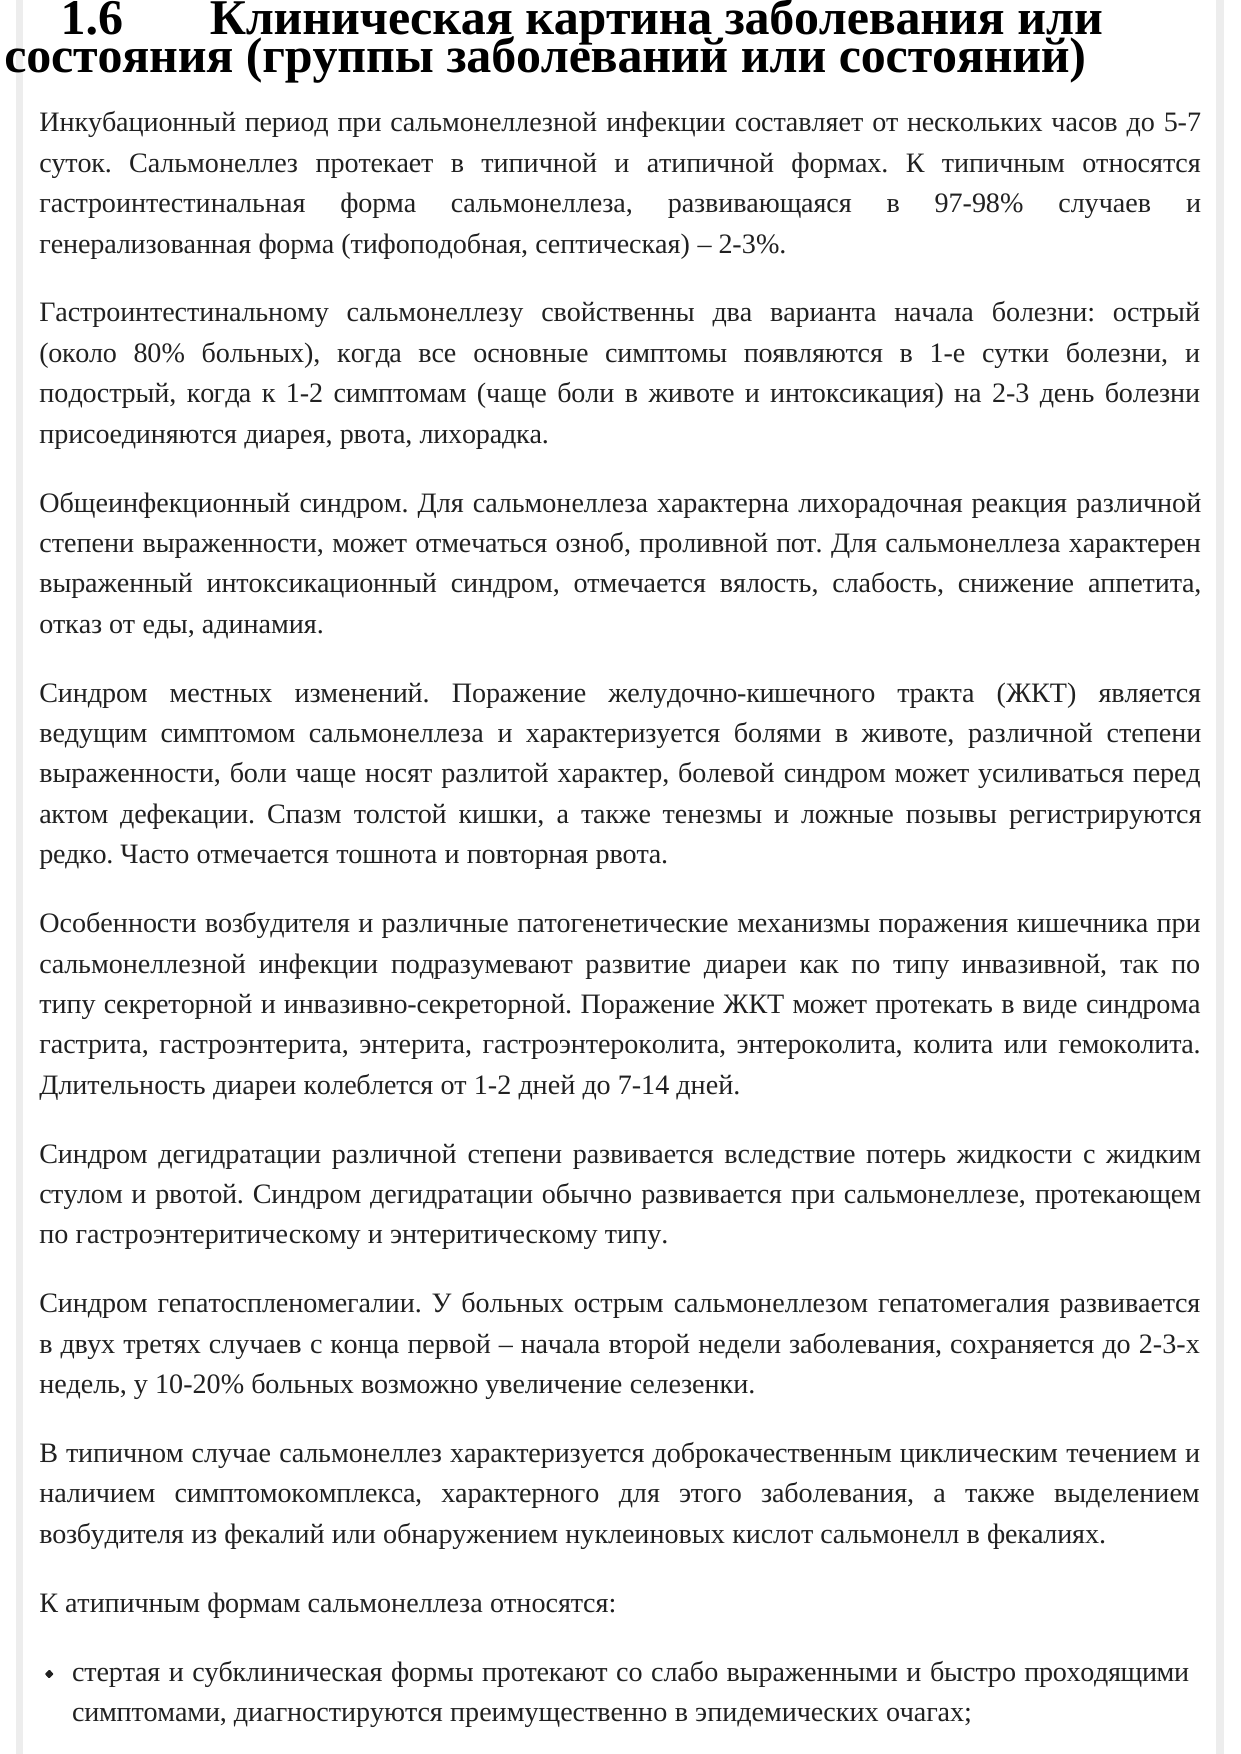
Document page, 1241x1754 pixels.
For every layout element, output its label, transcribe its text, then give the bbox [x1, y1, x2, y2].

text Общеинфекционный синдром. Для сальмонеллеза характерна лихорадочная реакция различной степени выраженности, может отмечаться озноб, проливной пот. Для сальмонеллеза характерен выраженный интоксикационный синдром, отмечается вялость, слабость, снижение аппетита, отказ от еды, адинамия. [39, 486, 1201, 639]
text Синдром гепатоспленомегалии. У больных острым сальмонеллезом гепатомегалия развивается в двух третях случаев с конца первой – начала второй недели заболевания, сохраняется до 2-3-х недель, у 10-20% больных возможно увеличение селезенки. [39, 1286, 1201, 1400]
text Гастроинтестинальному сальмонеллезу свойственны два варианта начала болезни: острый (около 80% больных), когда все основные симптомы появляются в 1-е сутки болезни, и подострый, когда к 1-2 симптомам (чаще боли в животе и интоксикация) на 2-3 день болезни присоединяются диарея, рвота, лихорадка. [39, 296, 1201, 449]
subtitle Клиническая картина заболевания или состояния (группы заболеваний или состояний) [4, 3, 1162, 83]
text стертая и субклиническая формы протекают со слабо выраженными и быстро проходящими симптомами, диагностируются преимущественно в эпидемических очагах; [72, 1655, 1201, 1727]
text Синдром дегидратации различной степени развивается вследствие потерь жидкости с жидким стулом и рвотой. Синдром дегидратации обычно развивается при сальмонеллезе, протекающем по гастроэнтеритическому и энтеритическому типу. [39, 1137, 1201, 1250]
text Синдром местных изменений. Поражение желудочно-кишечного тракта (ЖКТ) является ведущим симптомом сальмонеллеза и характеризуется болями в животе, различной степени выраженности, боли чаще носят разлитой характер, болевой синдром может усиливаться перед актом дефекации. Спазм толстой кишки, а также тенезмы и ложные позывы регистрируются редко. Часто отмечается тошнота и повторная рвота. [39, 676, 1201, 870]
text К атипичным формам сальмонеллеза относятся: [39, 1586, 1236, 1618]
text Инкубационный период при сальмонеллезной инфекции составляет от нескольких часов до 5-7 суток. Сальмонеллез протекает в типичной и атипичной формах. К типичным относятся гастроинтестинальная форма сальмонеллеза, развивающаяся в 97-98% случаев и генерализованная форма (тифоподобная, септическая) – 2-3%. [39, 105, 1201, 259]
text Особенности возбудителя и различные патогенетические механизмы поражения кишечника при сальмонеллезной инфекции подразумевают развитие диареи как по типу инвазивной, так по типу секреторной и инвазивно-секреторной. Поражение ЖКТ может протекать в виде синдрома гастрита, гастроэнтерита, энтерита, гастроэнтероколита, энтероколита, колита или гемоколита. Длительность диареи колеблется от 1-2 дней до 7-14 дней. [39, 906, 1201, 1100]
text В типичном случае сальмонеллез характеризуется доброкачественным циклическим течением и наличием симптомокомплекса, характерного для этого заболевания, а также выделением возбудителя из фекалий или обнаружением нуклеиновых кислот сальмонелл в фекалиях. [39, 1436, 1200, 1549]
